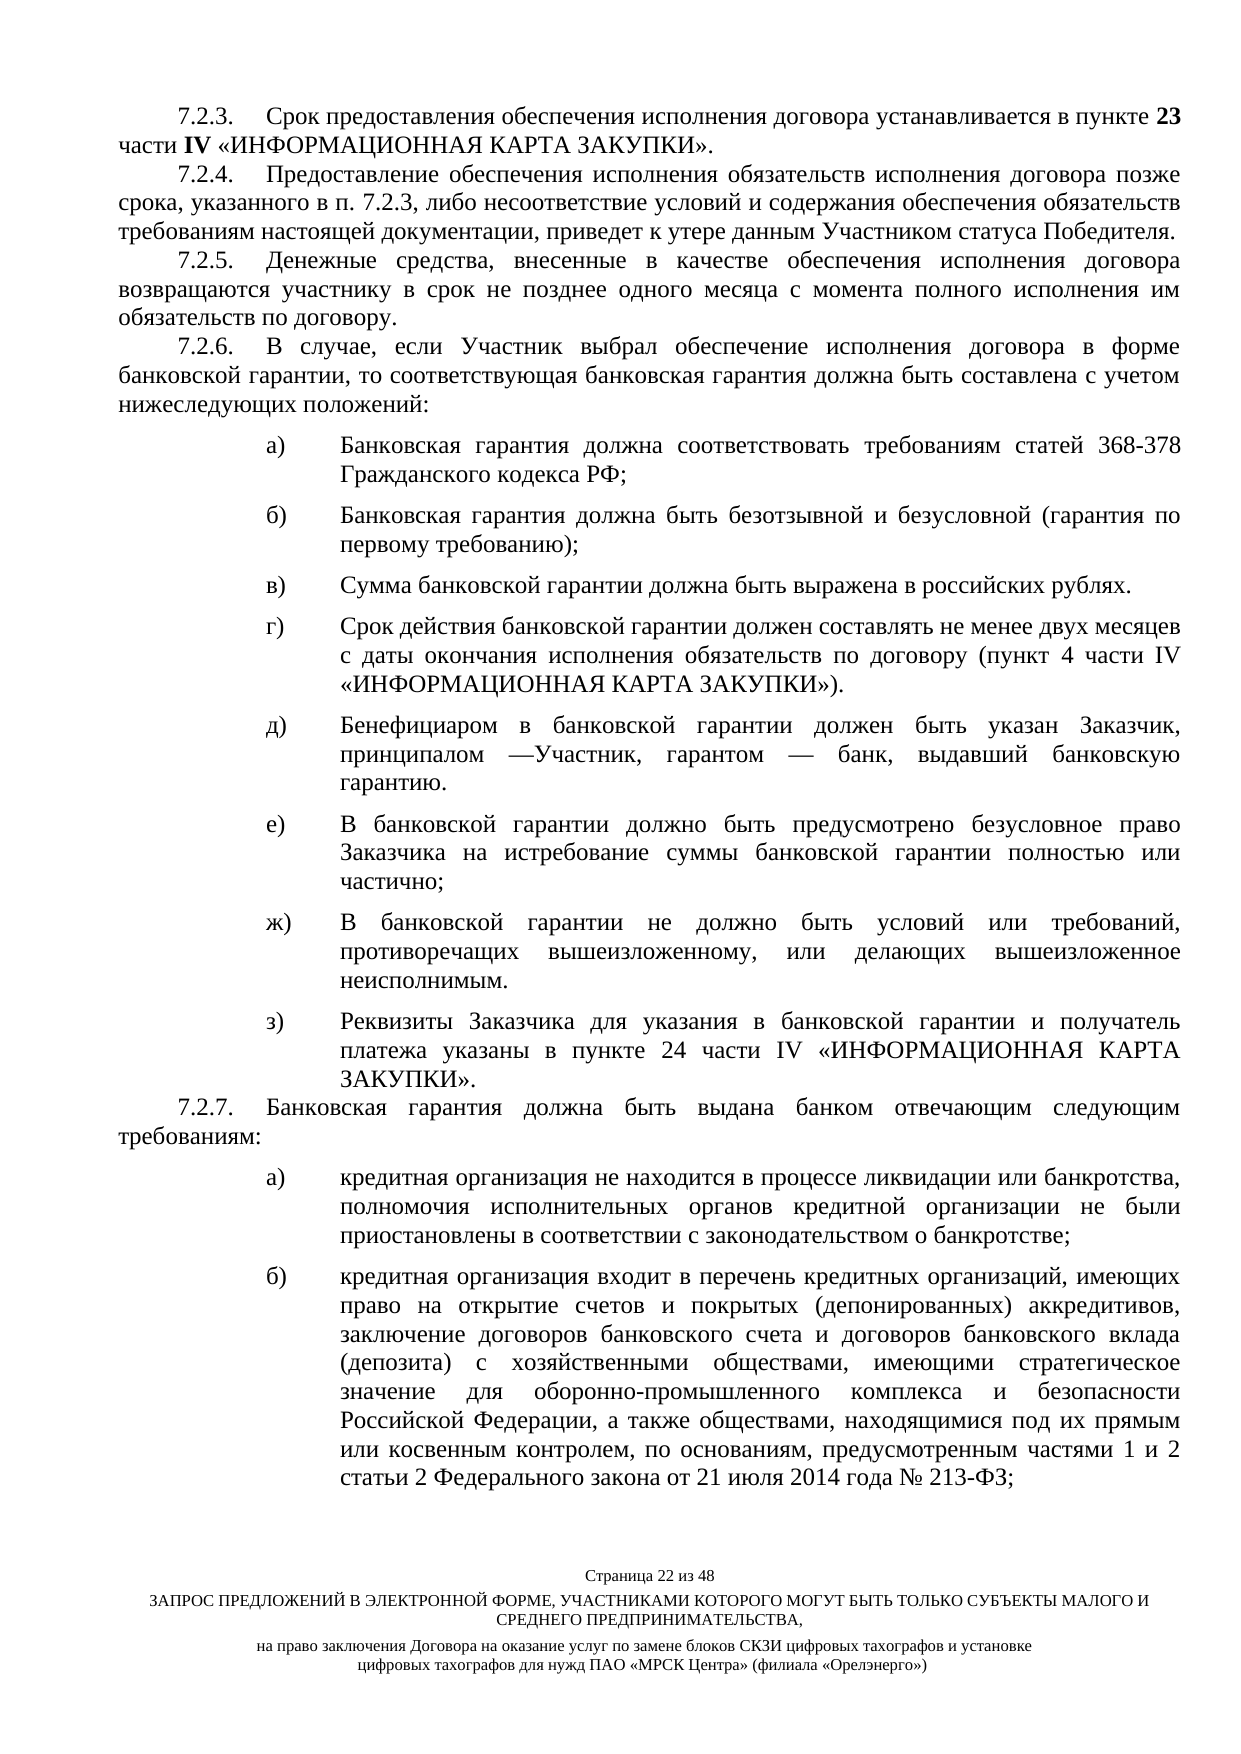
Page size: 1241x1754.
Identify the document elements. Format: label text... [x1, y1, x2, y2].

list Срок действия банковской гарантии должен составлять не менее двух месяцев с даты окончания исполнения обязательств по договору (пункт 4 части IV «ИНФОРМАЦИОННАЯ КАРТА ЗАКУПКИ»). [266, 611, 1181, 697]
subtitle Предоставление обеспечения исполнения обязательств исполнения договора позже срока, указанного в п. 7.2.3, либо несоответствие условий и содержания обеспечения обязательств требованиям настоящей документации, приведет к утере данным Участником статуса Победителя. [118, 159, 1181, 245]
subtitle В случае, если Участник выбрал обеспечение исполнения договора в форме банковской гарантии, то соответствующая банковская гарантия должна быть составлена с учетом нижеследующих положений: [118, 331, 1181, 417]
list В банковской гарантии не должно быть условий или требований, противоречащих вышеизложенному, или делающих вышеизложенное неисполнимым. [266, 907, 1181, 994]
list Реквизиты Заказчика для указания в банковской гарантии и получатель платежа указаны в пункте 24 части IV «ИНФОРМАЦИОННАЯ КАРТА ЗАКУПКИ». [266, 1006, 1181, 1092]
subtitle Банковская гарантия должна быть выдана банком отвечающим следующим требованиям: [118, 1092, 1181, 1150]
list Сумма банковской гарантии должна быть выражена в российских рублях. [266, 570, 1181, 599]
list кредитная организация входит в перечень кредитных организаций, имеющих право на открытие счетов и покрытых (депонированных) аккредитивов, заключение договоров банковского счета и договоров банковского вклада (депозита) с хозяйственными обществами, имеющими стратегическое значение для оборонно-промышленного комплекса и безопасности Российской Федерации, а также обществами, находящимися под их прямым или косвенным контролем, по основаниям, предусмотренным частями 1 и 2 статьи 2 Федерального закона от 21 июля 2014 года № 213-ФЗ; [266, 1261, 1181, 1491]
list В банковской гарантии должно быть предусмотрено безусловное право Заказчика на истребование суммы банковской гарантии полностью или частично; [266, 809, 1181, 895]
list Банковская гарантия должна быть безотзывной и безусловной (гарантия по первому требованию); [266, 500, 1181, 557]
list Бенефициаром в банковской гарантии должен быть указан Заказчик, принципалом —Участник, гарантом — банк, выдавший банковскую гарантию. [266, 710, 1181, 796]
list Банковская гарантия должна соответствовать требованиям статей 368-378 Гражданского кодекса РФ; [266, 430, 1181, 487]
subtitle Денежные средства, внесенные в качестве обеспечения исполнения договора возвращаются участнику в срок не позднее одного месяца с момента полного исполнения им обязательств по договору. [118, 245, 1181, 331]
list кредитная организация не находится в процессе ликвидации или банкротства, полномочия исполнительных органов кредитной организации не были приостановлены в соответствии с законодательством о банкротстве; [266, 1162, 1181, 1249]
subtitle Срок предоставления обеспечения исполнения договора устанавливается в пункте 23 части IV «ИНФОРМАЦИОННАЯ КАРТА ЗАКУПКИ». [118, 101, 1181, 159]
